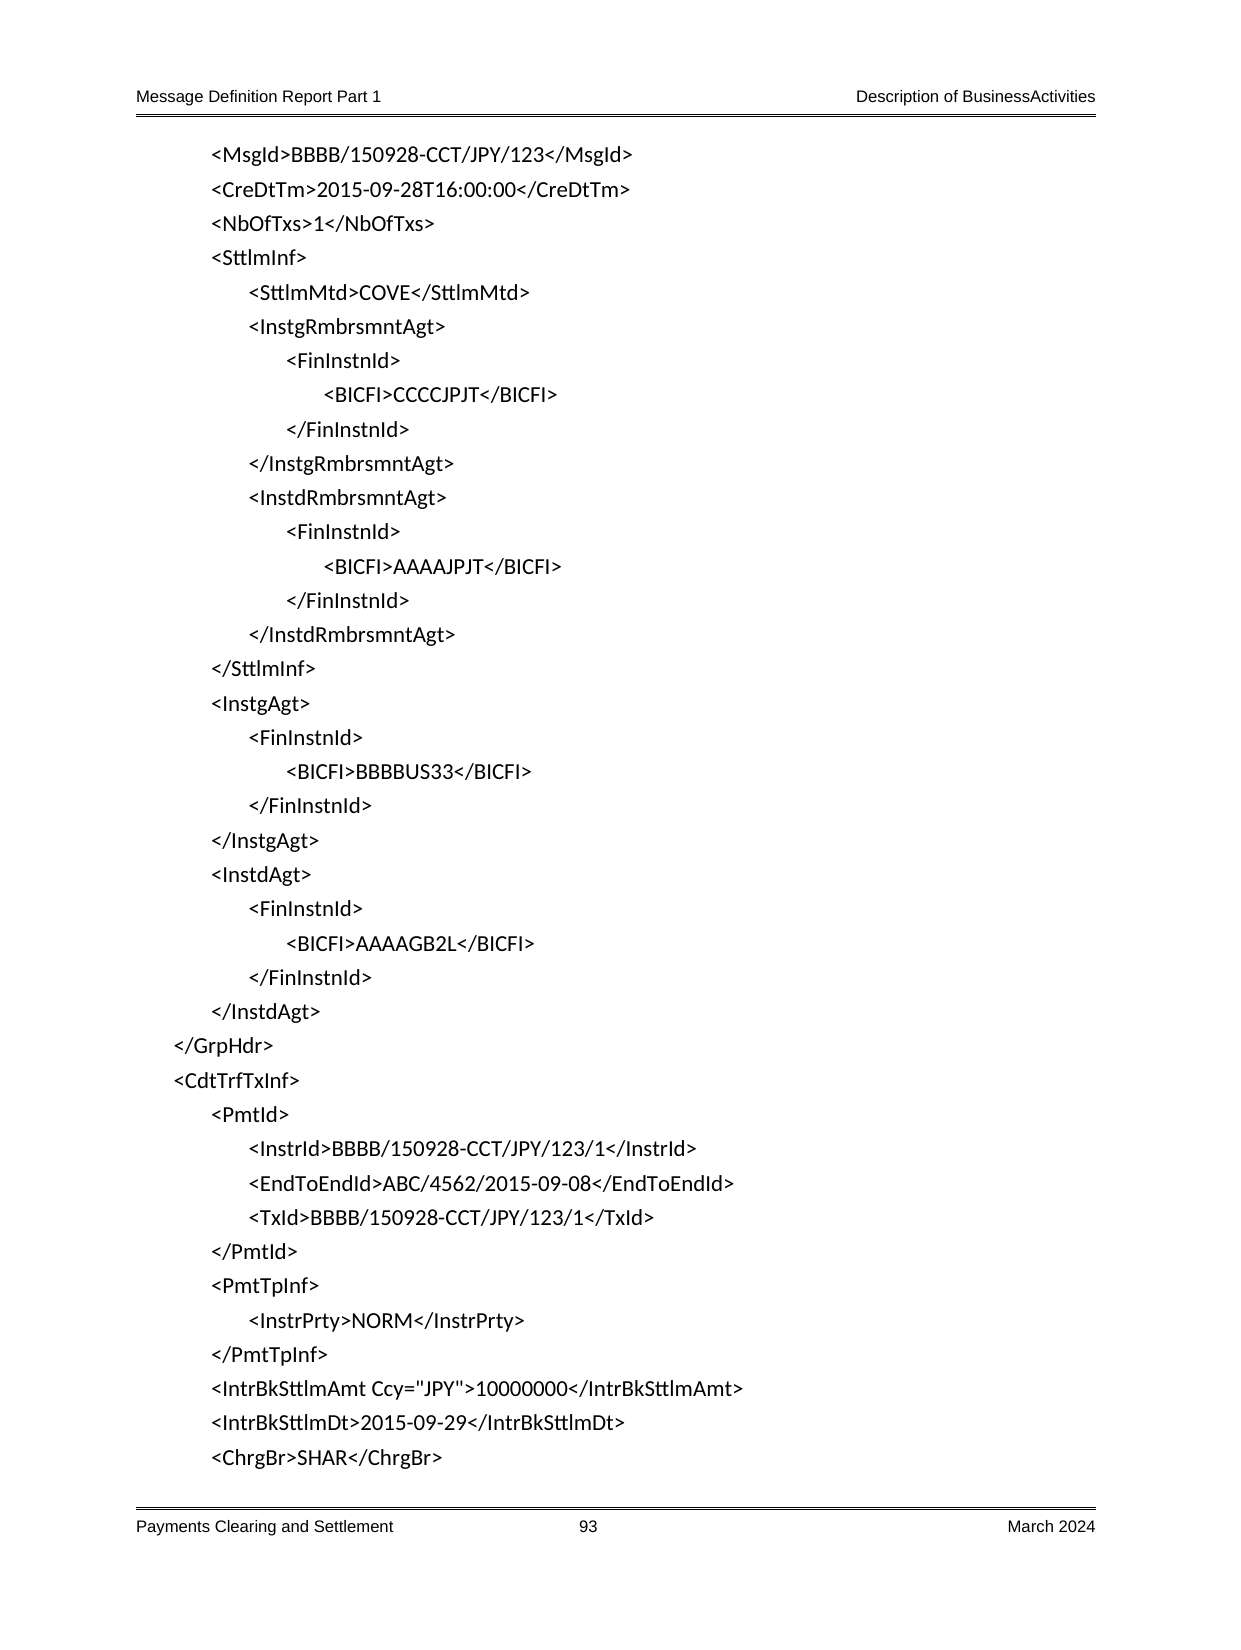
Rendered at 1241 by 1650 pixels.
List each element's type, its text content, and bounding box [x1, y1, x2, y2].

text <ChrgBr>SHAR</ChrgBr> [136, 1443, 1104, 1471]
text </InstdAgt> [136, 997, 1104, 1025]
text <PmtId> [136, 1100, 1104, 1128]
text <PmtTpInf> [136, 1271, 1104, 1299]
text <InstdRmbrsmntAgt> [136, 483, 1104, 511]
text <MsgId>BBBB/150928-CCT/JPY/123</MsgId> [136, 141, 1104, 168]
text <InstgAgt> [136, 689, 1104, 717]
text <FinInstnId> [136, 723, 1104, 751]
text <EndToEndId>ABC/4562/2015-09-08</EndToEndId> [136, 1169, 1104, 1197]
text <FinInstnId> [136, 517, 1104, 546]
text <IntrBkSttlmAmt Ccy="JPY">10000000</IntrBkSttlmAmt> [136, 1374, 1104, 1402]
text </GrpHdr> [136, 1032, 1104, 1059]
text <BICFI>CCCCJPJT</BICFI> [136, 380, 1104, 408]
text </FinInstnId> [136, 792, 1104, 820]
text </FinInstnId> [136, 586, 1104, 614]
text </InstdRmbrsmntAgt> [136, 620, 1104, 648]
text <IntrBkSttlmDt>2015-09-29</IntrBkSttlmDt> [136, 1408, 1104, 1437]
text <SttlmMtd>COVE</SttlmMtd> [136, 278, 1104, 306]
text <InstgRmbrsmntAgt> [136, 312, 1104, 340]
text <InstrPrty>NORM</InstrPrty> [136, 1306, 1104, 1334]
text <FinInstnId> [136, 894, 1104, 922]
text <CdtTrfTxInf> [136, 1066, 1104, 1094]
text </InstgAgt> [136, 826, 1104, 854]
text </PmtTpInf> [136, 1340, 1104, 1368]
text <BICFI>BBBBUS33</BICFI> [136, 757, 1104, 785]
text <FinInstnId> [136, 346, 1104, 374]
text <InstrId>BBBB/150928-CCT/JPY/123/1</InstrId> [136, 1134, 1104, 1162]
text </FinInstnId> [136, 415, 1104, 443]
text <TxId>BBBB/150928-CCT/JPY/123/1</TxId> [136, 1203, 1104, 1231]
text <InstdAgt> [136, 860, 1104, 888]
text <CreDtTm>2015-09-28T16:00:00</CreDtTm> [136, 175, 1104, 203]
text <NbOfTxs>1</NbOfTxs> [136, 209, 1104, 237]
text </PmtId> [136, 1237, 1104, 1265]
text </SttlmInf> [136, 654, 1104, 683]
text </InstgRmbrsmntAgt> [136, 449, 1104, 477]
text <BICFI>AAAAGB2L</BICFI> [136, 929, 1104, 957]
text <SttlmInf> [136, 243, 1104, 271]
text </FinInstnId> [136, 963, 1104, 991]
text <BICFI>AAAAJPJT</BICFI> [136, 552, 1104, 580]
